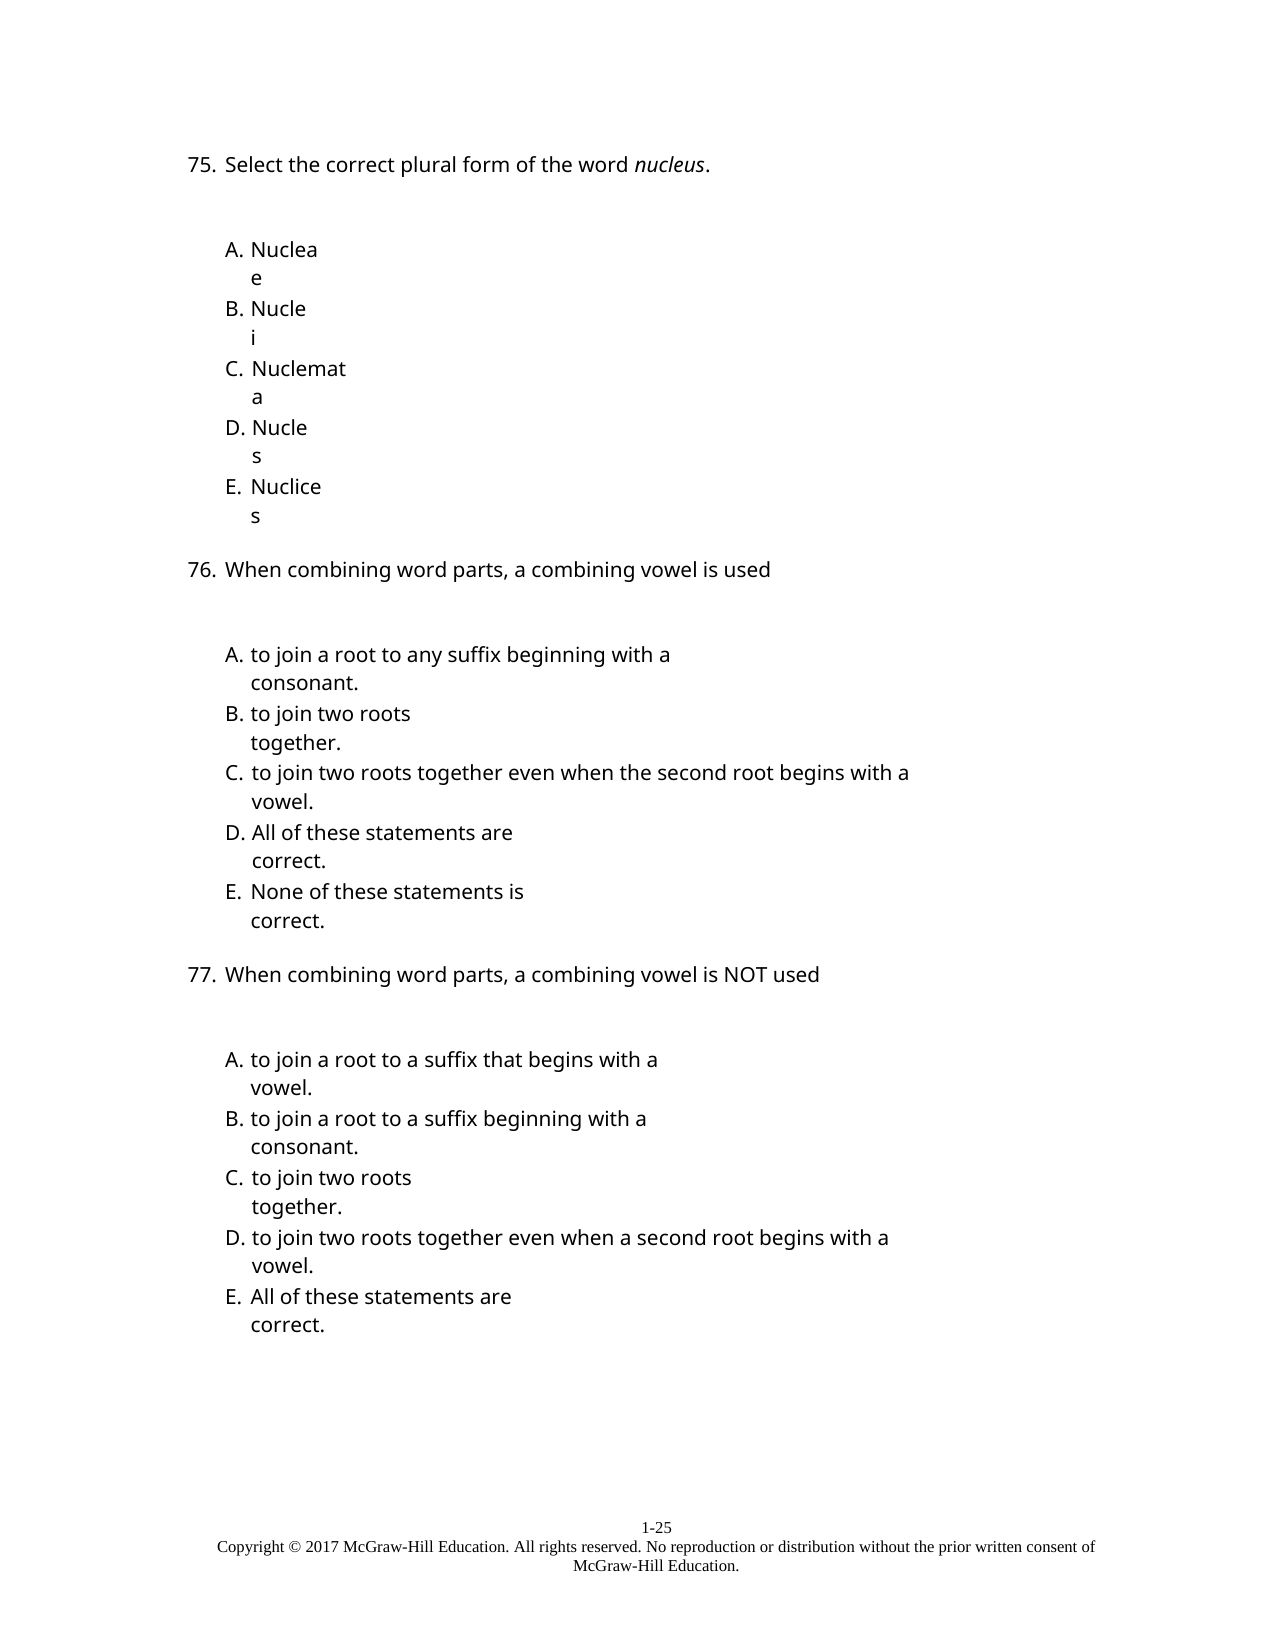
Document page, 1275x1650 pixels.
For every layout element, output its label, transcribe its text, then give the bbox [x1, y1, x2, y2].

table_header 75. [188, 150, 225, 529]
table_header Select the correct plural form of the word nucleus. [225, 150, 1125, 529]
table_header When combining word parts, a combining vowel is used [225, 555, 1125, 934]
table_header When combining word parts, a combining vowel is NOT used [225, 960, 1125, 1339]
table_header 77. [188, 960, 225, 1339]
table_header 76. [188, 555, 225, 934]
